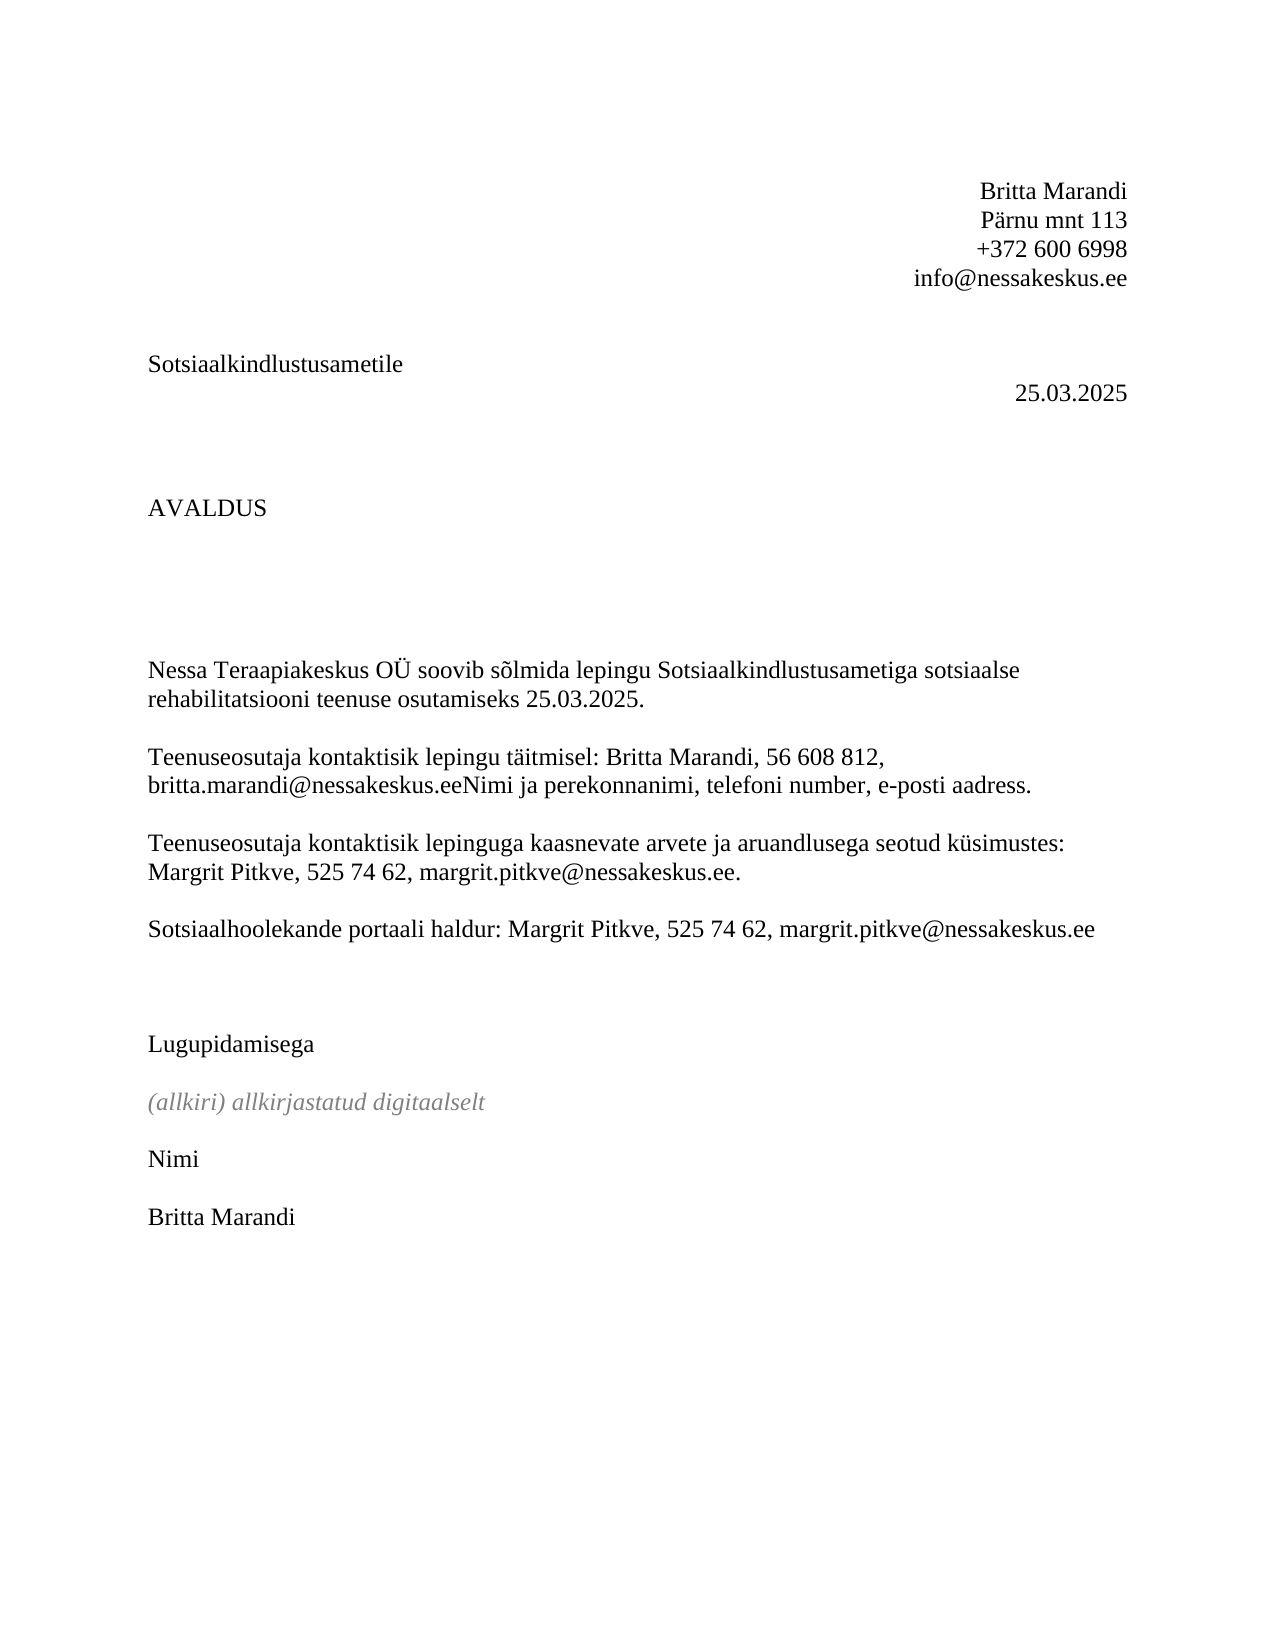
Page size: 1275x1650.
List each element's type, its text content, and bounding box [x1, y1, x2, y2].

text Teenuseosutaja kontaktisik lepingu täitmisel: Britta Marandi, 56 608 812, britta.marandi@nessakeskus.eeNimi ja perekonnanimi, telefoni number, e-posti aadress. [148, 742, 1127, 799]
text Pärnu mnt 113 [148, 205, 1127, 234]
text (allkiri) allkirjastatud digitaalselt [148, 1087, 1127, 1116]
text Nimi [148, 1144, 1127, 1173]
text info@nessakeskus.ee [148, 263, 1127, 291]
text Teenuseosutaja kontaktisik lepinguga kaasnevate arvete ja aruandlusega seotud küsimustes: Margrit Pitkve, 525 74 62, margrit.pitkve@nessakeskus.ee. [148, 828, 1127, 886]
subtitle Sotsiaalkindlustusametile [148, 349, 1127, 378]
text Lugupidamisega [148, 1029, 1127, 1058]
text Britta Marandi [148, 1202, 1127, 1231]
text +372 600 6998 [148, 234, 1127, 263]
subtitle 25.03.2025 [148, 378, 1127, 406]
text Britta Marandi [148, 176, 1127, 205]
text Sotsiaalhoolekande portaali haldur: Margrit Pitkve, 525 74 62, margrit.pitkve@nessakeskus.ee [148, 914, 1127, 943]
subtitle AVALDUS [148, 493, 1127, 521]
text Nessa Teraapiakeskus OÜ soovib sõlmida lepingu Sotsiaalkindlustusametiga sotsiaalse rehabilitatsiooni teenuse osutamiseks 25.03.2025. [148, 656, 1127, 713]
